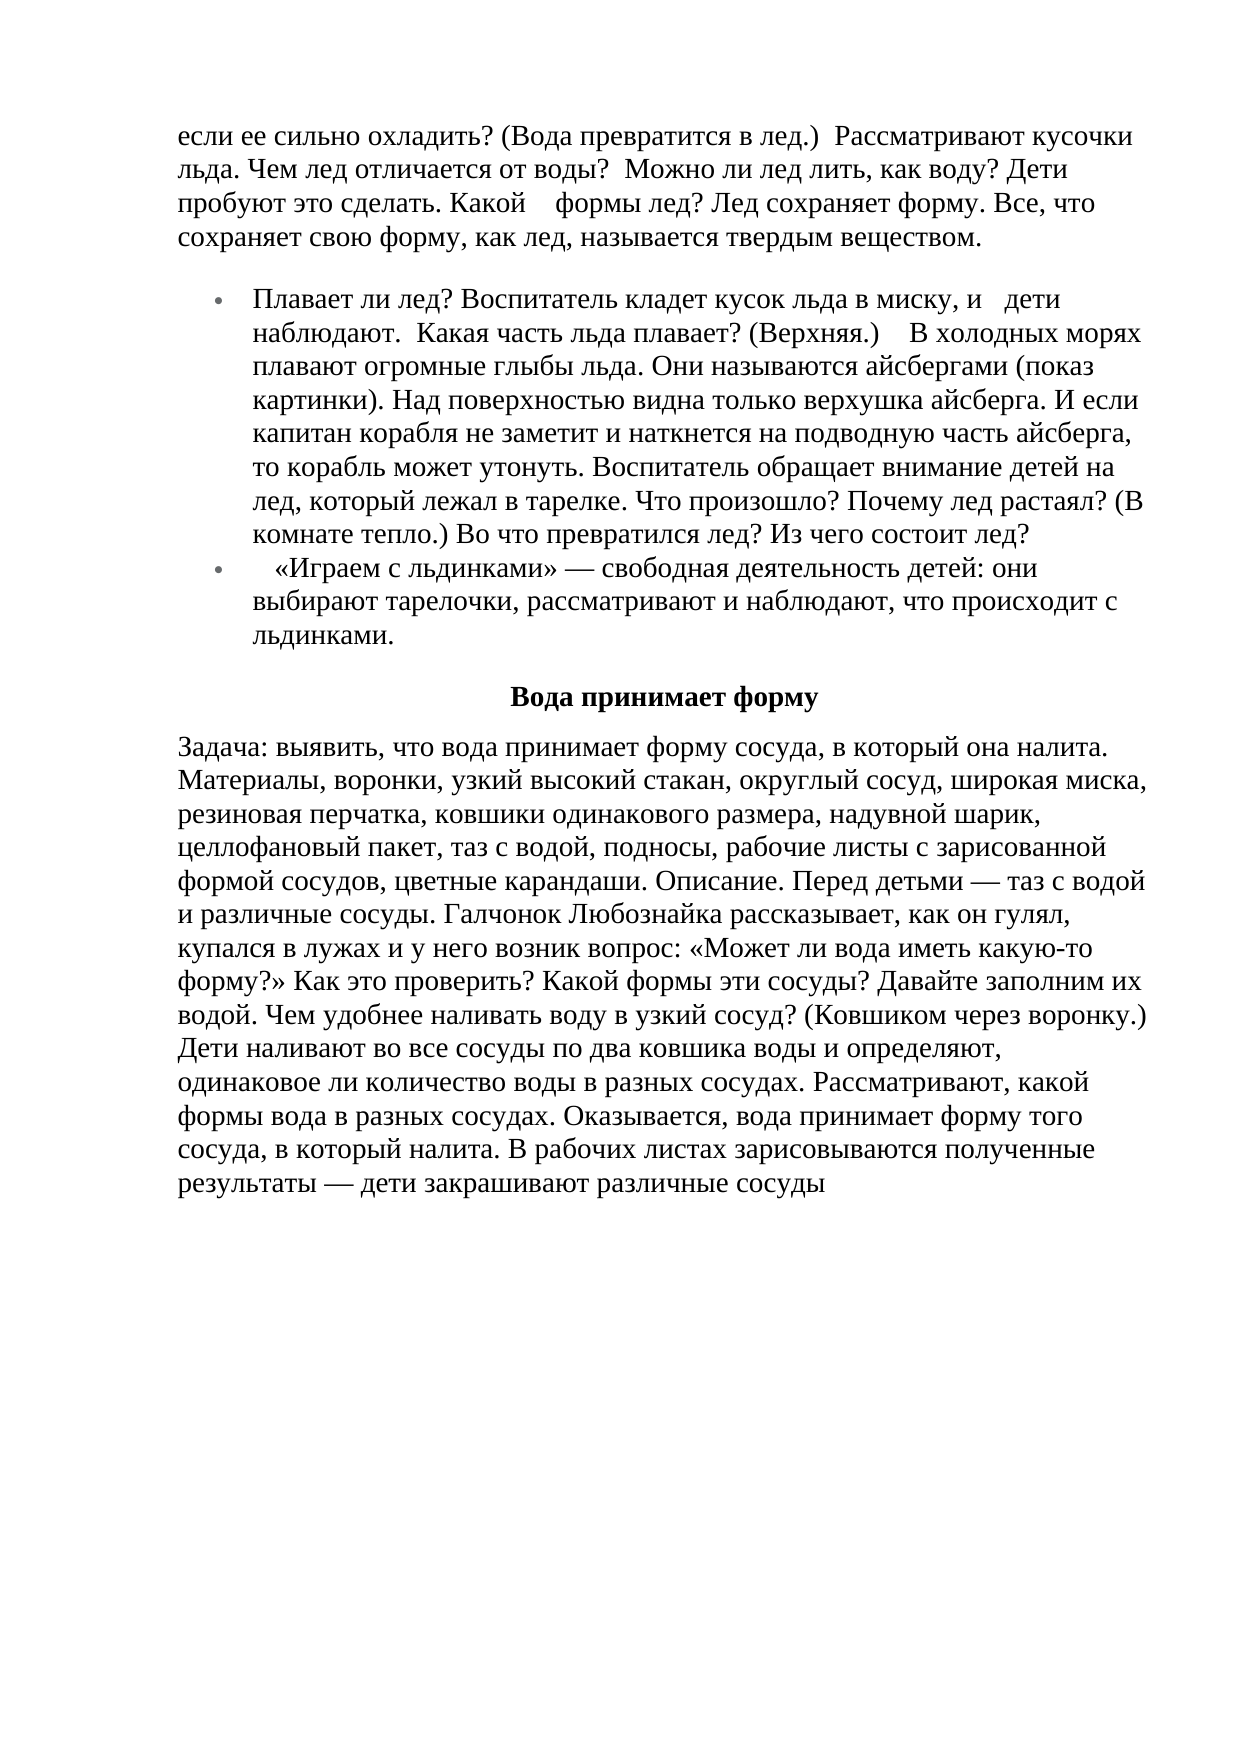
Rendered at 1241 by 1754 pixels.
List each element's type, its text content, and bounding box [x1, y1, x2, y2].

text Вода принимает форму [177, 679, 1152, 713]
list Плавает ли лед? Воспитатель кладет кусок льда в миску, и дети наблюдают. Какая часть льда плавает? (Верхняя.) В холодных морях плавают огромные глыбы льда. Они называются айсбергами (показ картинки). Над поверхностью видна только верхушка айсберга. И если капитан корабля не заметит и наткнется на подводную часть айсберга, то корабль может утонуть. Воспитатель обращает внимание детей на лед, который лежал в тарелке. Что произошло? Почему лед растаял? (В комнате тепло.) Во что превратился лед? Из чего состоит лед? [215, 281, 1152, 550]
text Задача: выявить, что вода принимает форму сосуда, в который она налита. Материалы, воронки, узкий высокий стакан, округлый сосуд, широкая миска, резиновая перчатка, ковшики одинакового размера, надувной шарик, целлофановый пакет, таз с водой, подносы, рабочие листы с зарисованной формой сосудов, цветные карандаши. Описание. Перед детьми — таз с водой и различные сосуды. Галчонок Любознайка рассказывает, как он гулял, купался в лужах и у него возник вопрос: «Может ли вода иметь какую-то форму?» Как это проверить? Какой формы эти сосуды? Давайте заполним их водой. Чем удобнее наливать воду в узкий сосуд? (Ковшиком через воронку.) Дети наливают во все сосуды по два ковшика воды и определяют, одинаковое ли количество воды в разных сосудах. Рассматривают, какой формы вода в разных сосудах. Оказывается, вода принимает форму того сосуда, в который налита. В рабочих листах зарисовываются полученные результаты — дети закрашивают различные сосуды [177, 729, 1152, 1198]
list «Играем с льдинками» — свободная деятельность детей: они выбирают тарелочки, рассматривают и наблюдают, что происходит с льдинками. [215, 550, 1152, 650]
text если ее сильно охладить? (Вода превратится в лед.) Рассматривают кусочки льда. Чем лед отличается от воды? Можно ли лед лить, как воду? Дети пробуют это сделать. Какой формы лед? Лед сохраняет форму. Все, что сохраняет свою форму, как лед, называется твердым веществом. [177, 118, 1152, 252]
